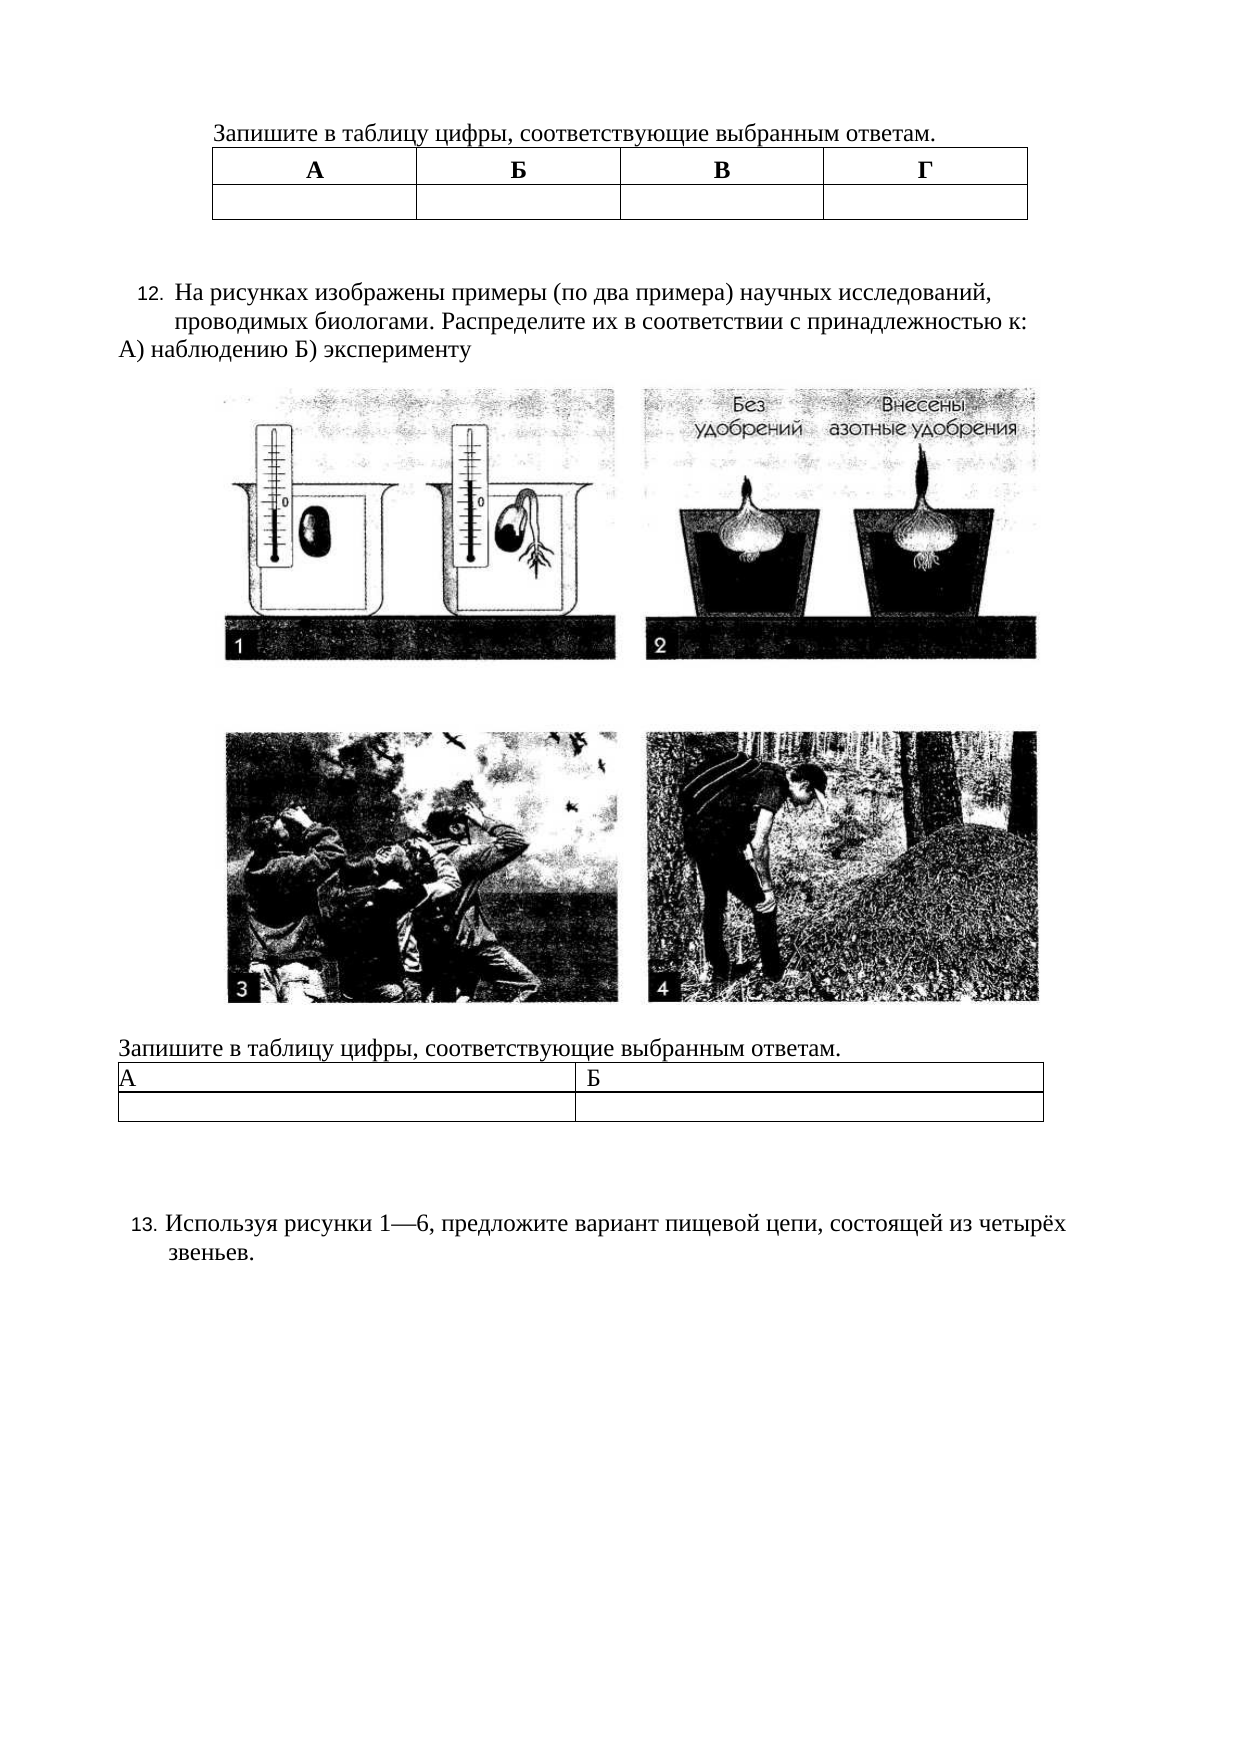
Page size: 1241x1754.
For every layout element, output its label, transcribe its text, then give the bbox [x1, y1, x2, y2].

table_header А [119, 1063, 575, 1091]
text Запишите в таблицу цифры, соответствующие выбранным ответам. [118, 1033, 1122, 1062]
table_cell [576, 1093, 1043, 1121]
table_header Б [417, 148, 620, 184]
table_header В [621, 148, 823, 184]
table_cell [417, 185, 620, 218]
table_cell [119, 1093, 575, 1121]
table_cell [824, 185, 1027, 218]
table_cell [213, 185, 416, 218]
table_cell [621, 185, 823, 218]
text А) наблюдению Б) эксперименту [118, 334, 534, 363]
text Запишите в таблицу цифры, соответствующие выбранным ответам. [213, 118, 1027, 147]
list Используя рисунки 1—6, предложите вариант пищевой цепи, состоящей из четырёх звеньев. [131, 1208, 1122, 1266]
picture [163, 363, 1078, 1033]
table_header А [213, 148, 416, 184]
table_header Б [576, 1063, 1043, 1091]
table_header Г [824, 148, 1027, 184]
list На рисунках изображены примеры (по два примера) научных исследований, проводимых биологами. Распределите их в соответствии с принадлежностью к: [137, 277, 1122, 334]
